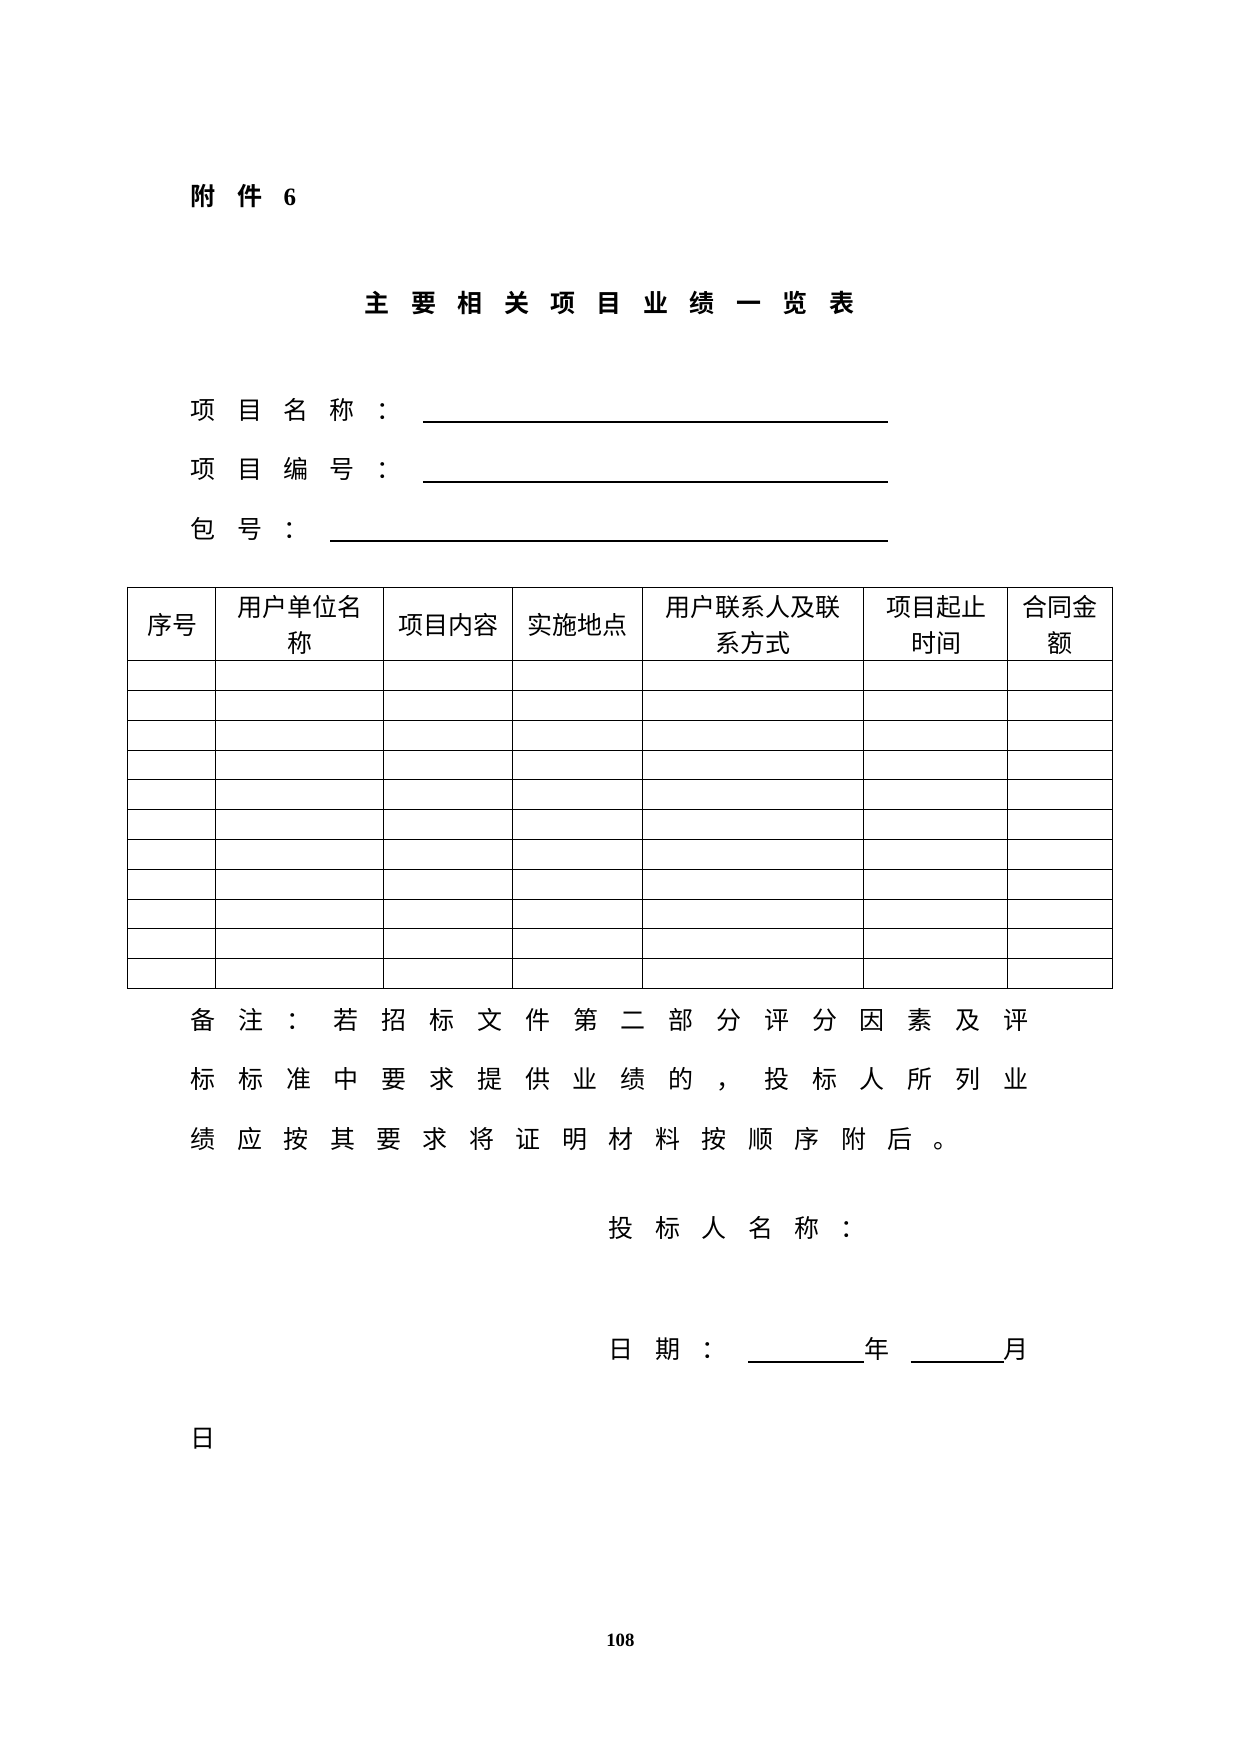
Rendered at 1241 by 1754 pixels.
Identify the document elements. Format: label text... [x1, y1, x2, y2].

table_cell [128, 691, 215, 720]
table_cell [643, 661, 863, 690]
table_cell [864, 751, 1007, 779]
table_cell [513, 751, 642, 779]
table_cell [513, 721, 642, 749]
table_cell [513, 870, 642, 898]
table_cell [384, 780, 512, 809]
table_cell [128, 959, 215, 988]
table_cell [864, 870, 1007, 898]
table_cell [216, 840, 383, 869]
table_header 项目内容 [384, 588, 512, 660]
table_cell [384, 840, 512, 869]
table_cell [216, 661, 383, 690]
table_cell [864, 840, 1007, 869]
table_cell [513, 840, 642, 869]
text 项目名称： [190, 379, 1050, 438]
table_header 序号 [128, 588, 215, 660]
table_cell [864, 900, 1007, 928]
text 日期： 年 月 日 [190, 1318, 1050, 1467]
text 附件6 [190, 164, 1050, 224]
table_cell [384, 929, 512, 958]
table_cell [216, 810, 383, 839]
table_cell [864, 810, 1007, 839]
text 投标人名称： [190, 1197, 1050, 1256]
table_cell [513, 959, 642, 988]
table_cell [864, 929, 1007, 958]
table_cell [643, 900, 863, 928]
table_cell [643, 929, 863, 958]
table_cell [128, 810, 215, 839]
table_cell [128, 870, 215, 898]
table_cell [1008, 780, 1112, 809]
text 项目编号： [190, 438, 1050, 498]
table_cell [216, 780, 383, 809]
table_cell [128, 661, 215, 690]
table_cell [128, 929, 215, 958]
table_cell [216, 721, 383, 749]
table_cell [384, 721, 512, 749]
table_header 用户联系人及联系方式 [643, 588, 863, 660]
table_cell [128, 751, 215, 779]
table_cell [643, 870, 863, 898]
table_cell [216, 900, 383, 928]
table_cell [384, 751, 512, 779]
table_cell [216, 959, 383, 988]
table_header 项目起止时间 [864, 588, 1007, 660]
table_cell [128, 840, 215, 869]
table_cell [643, 840, 863, 869]
table_cell [864, 661, 1007, 690]
table_cell [513, 780, 642, 809]
table_cell [1008, 840, 1112, 869]
table_cell [216, 929, 383, 958]
table_cell [384, 661, 512, 690]
table_cell [513, 661, 642, 690]
table_cell [643, 780, 863, 809]
text 备注：若招标文件第二部分评分因素及评标标准中要求提供业绩的，投标人所列业绩应按其要求将证明材料按顺序附后。 [190, 989, 1050, 1167]
table_cell [513, 929, 642, 958]
table_cell [1008, 721, 1112, 749]
table_cell [1008, 751, 1112, 779]
table_cell [1008, 691, 1112, 720]
table_cell [513, 691, 642, 720]
table_cell [216, 870, 383, 898]
table_cell [216, 751, 383, 779]
table_cell [643, 959, 863, 988]
table_cell [1008, 959, 1112, 988]
table_cell [643, 691, 863, 720]
table_cell [128, 780, 215, 809]
table_cell [643, 751, 863, 779]
table_cell [513, 900, 642, 928]
table_cell [864, 721, 1007, 749]
table_cell [216, 691, 383, 720]
table_cell [864, 959, 1007, 988]
table_cell [1008, 900, 1112, 928]
table_cell [128, 900, 215, 928]
table_cell [384, 810, 512, 839]
table_cell [1008, 929, 1112, 958]
table_cell [384, 959, 512, 988]
table_cell [1008, 661, 1112, 690]
table_header 用户单位名称 [216, 588, 383, 660]
table_cell [384, 691, 512, 720]
table_cell [864, 691, 1007, 720]
table_cell [643, 810, 863, 839]
table_cell [128, 721, 215, 749]
table_cell [513, 810, 642, 839]
table_cell [384, 870, 512, 898]
text 主要相关项目业绩一览表 [190, 272, 1050, 331]
table_header 实施地点 [513, 588, 642, 660]
table_header 合同金额 [1008, 588, 1112, 660]
table_cell [643, 721, 863, 749]
text 包号： [190, 498, 1050, 557]
table_cell [1008, 870, 1112, 898]
table_cell [864, 780, 1007, 809]
table_cell [1008, 810, 1112, 839]
table_cell [384, 900, 512, 928]
